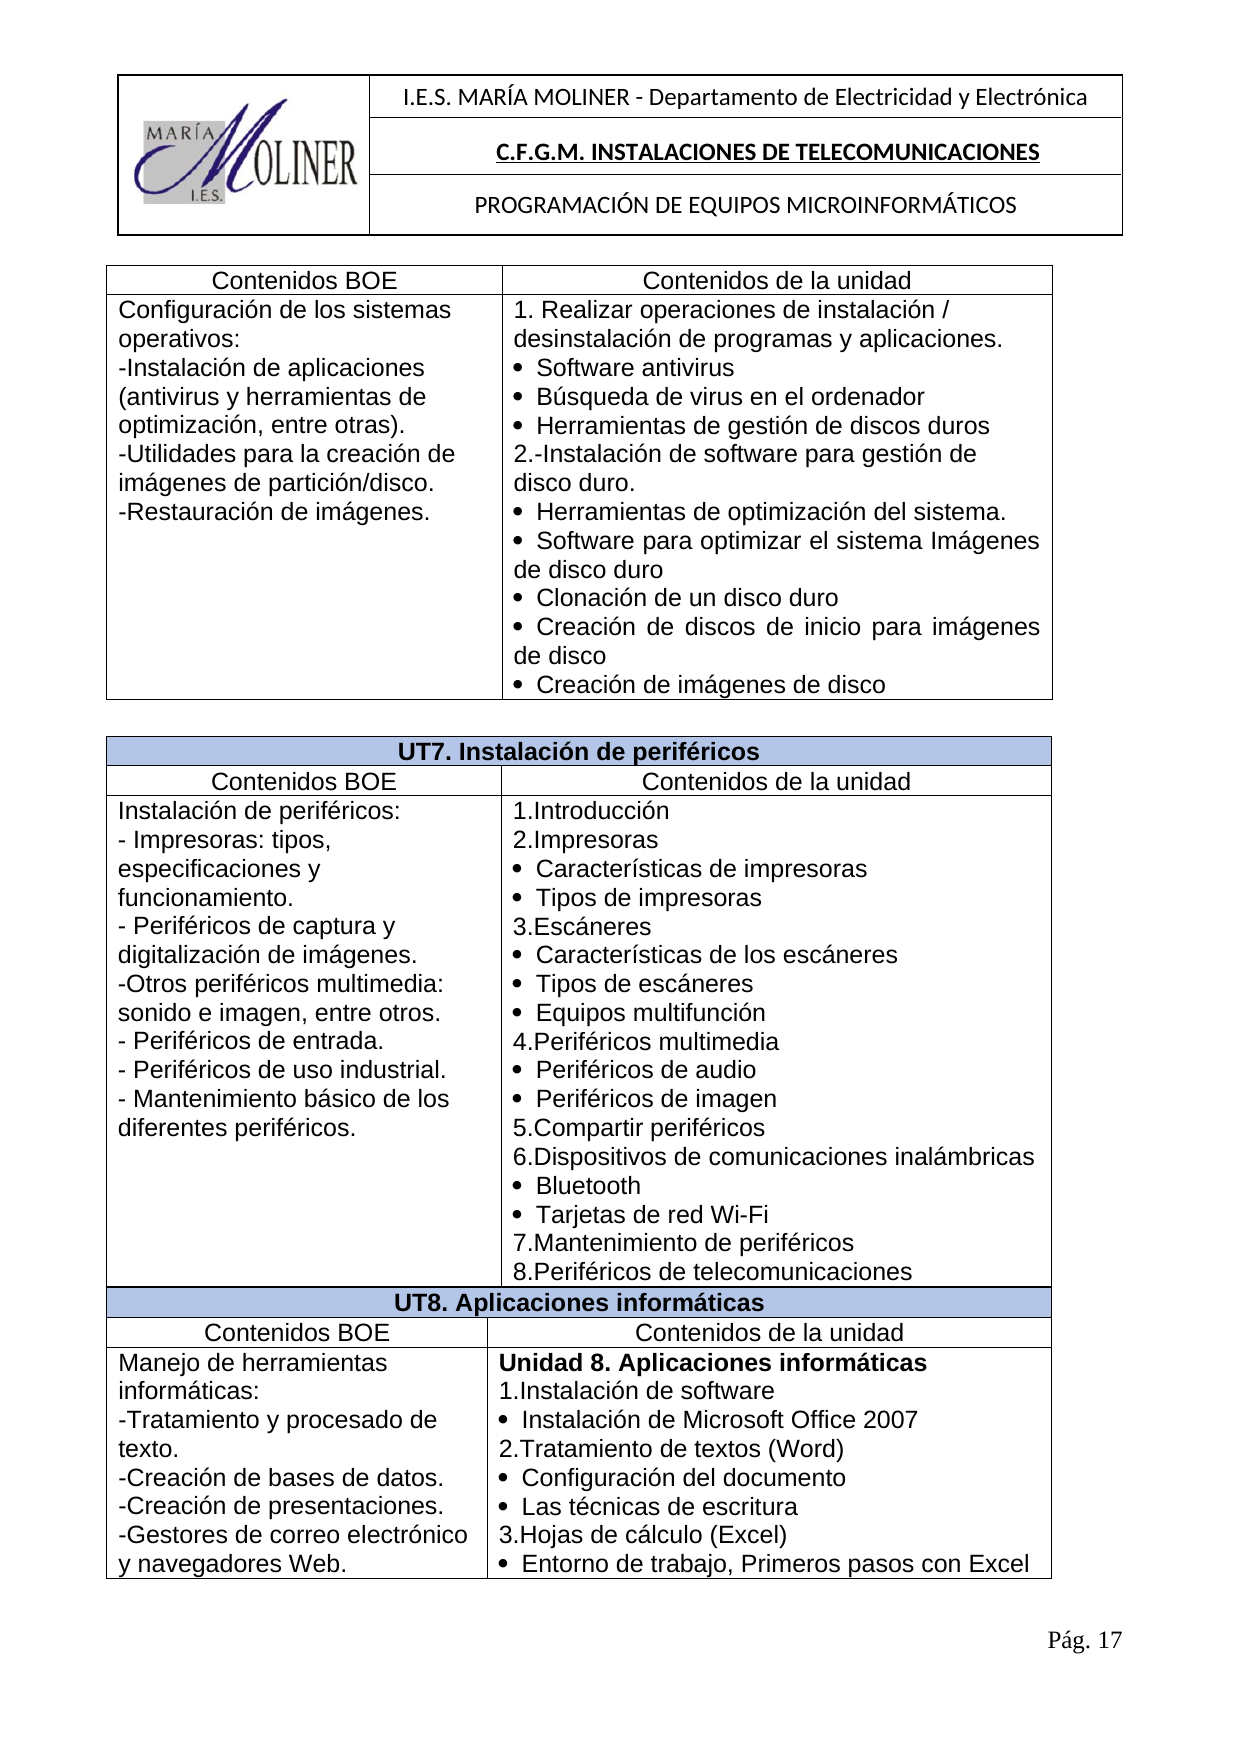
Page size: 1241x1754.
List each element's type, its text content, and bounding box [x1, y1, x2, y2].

table_cell Instalación de periféricos: - Impresoras: tipos, especificaciones y funcionamiento. - Periféricos de captura y digitalización de imágenes. -Otros periféricos multimedia: sonido e imagen, entre otros. - Periféricos de entrada. - Periféricos de uso industrial. - Mantenimiento básico de los diferentes periféricos. [107, 796, 501, 1286]
table_cell Contenidos BOE [107, 1318, 487, 1347]
table_header UT7. Instalación de periféricos [107, 737, 1051, 765]
table_cell 1.Introducción 2.Impresoras Características de impresoras Tipos de impresoras 3.Escáneres Características de los escáneres Tipos de escáneres Equipos multifunción 4.Periféricos multimedia Periféricos de audio Periféricos de imagen 5.Compartir periféricos 6.Dispositivos de comunicaciones inalámbricas Bluetooth Tarjetas de red Wi-Fi 7.Mantenimiento de periféricos 8.Periféricos de telecomunicaciones [502, 796, 1051, 1286]
picture [129, 92, 361, 218]
table_cell Configuración de los sistemas operativos: -Instalación de aplicaciones (antivirus y herramientas de optimización, entre otras). -Utilidades para la creación de imágenes de partición/disco. -Restauración de imágenes. [107, 295, 502, 699]
table_cell Contenidos de la unidad [503, 266, 1052, 294]
table_cell Contenidos de la unidad [488, 1318, 1051, 1347]
table_cell Contenidos BOE [107, 766, 501, 795]
table_cell Contenidos BOE [107, 266, 502, 294]
table_header UT8. Aplicaciones informáticas [107, 1288, 1051, 1317]
table_cell Contenidos de la unidad [502, 766, 1051, 795]
table_cell 1. Realizar operaciones de instalación / desinstalación de programas y aplicaciones. Software antivirus Búsqueda de virus en el ordenador Herramientas de gestión de discos duros 2.-Instalación de software para gestión de disco duro. Herramientas de optimización del sistema. Software para optimizar el sistema Imágenes de disco duro Clonación de un disco duro Creación de discos de inicio para imágenes de disco Creación de imágenes de disco [503, 295, 1052, 699]
